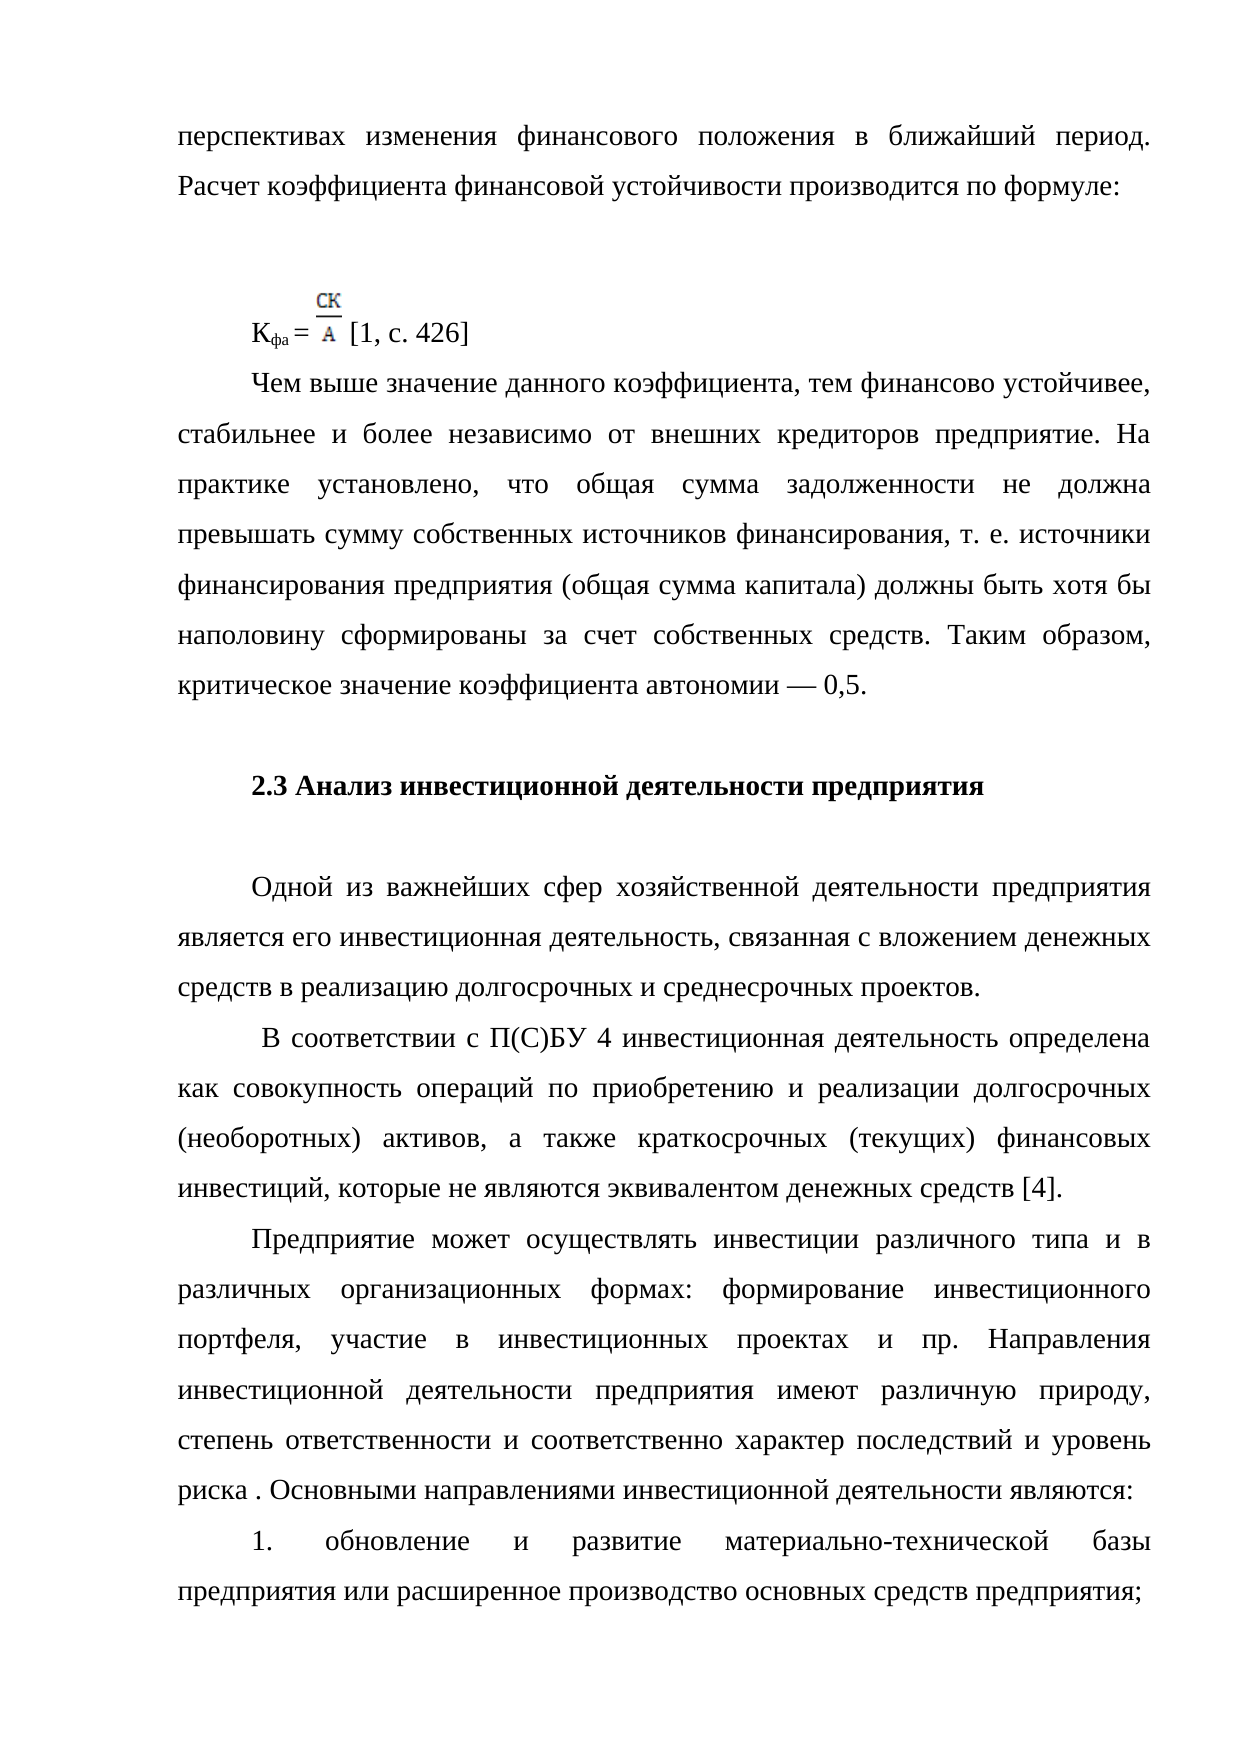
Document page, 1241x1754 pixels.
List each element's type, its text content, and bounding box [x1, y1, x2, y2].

text Кфа = [1, c. 426] [177, 269, 1152, 349]
text 2.3 Анализ инвестиционной деятельности предприятия [177, 768, 1152, 802]
list обновление и развитие материально-технической базы предприятия или расширенное производство основных средств предприятия; [177, 1523, 1152, 1607]
text Чем выше значение данного коэффициента, тем финансово устойчивее, стабильнее и более независимо от внешних кредиторов предприятие. На практике установлено, что общая сумма задолженности не должна превышать сумму собственных источников финансирования, т. е. источники финансирования предприятия (общая сумма капитала) должны быть хотя бы наполовину сформированы за счет собственных средств. Таким образом, критическое значение коэффициента автономии — 0,5. [177, 366, 1152, 701]
text В соответствии с П(С)БУ 4 инвестиционная деятельность определена как совокупность операций по приобретению и реализации долгосрочных (необоротных) активов, а также краткосрочных (текущих) финансовых инвестиций, которые не являются эквивалентом денежных средств [4]. [177, 1020, 1152, 1204]
picture [316, 268, 342, 343]
text Одной из важнейших сфер хозяйственной деятельности предприятия является его инвестиционная деятельность, связанная с вложением денежных средств в реализацию долгосрочных и среднесрочных проектов. [177, 869, 1152, 1003]
text Предприятие может осуществлять инвестиции различного типа и в различных организационных формах: формирование инвестиционного портфеля, участие в инвестиционных проектах и пр. Направления инвестиционной деятельности предприятия имеют различную природу, степень ответственности и соответственно характер последствий и уровень риска . Основными направлениями инвестиционной деятельности являются: [177, 1221, 1152, 1506]
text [177, 118, 1152, 202]
